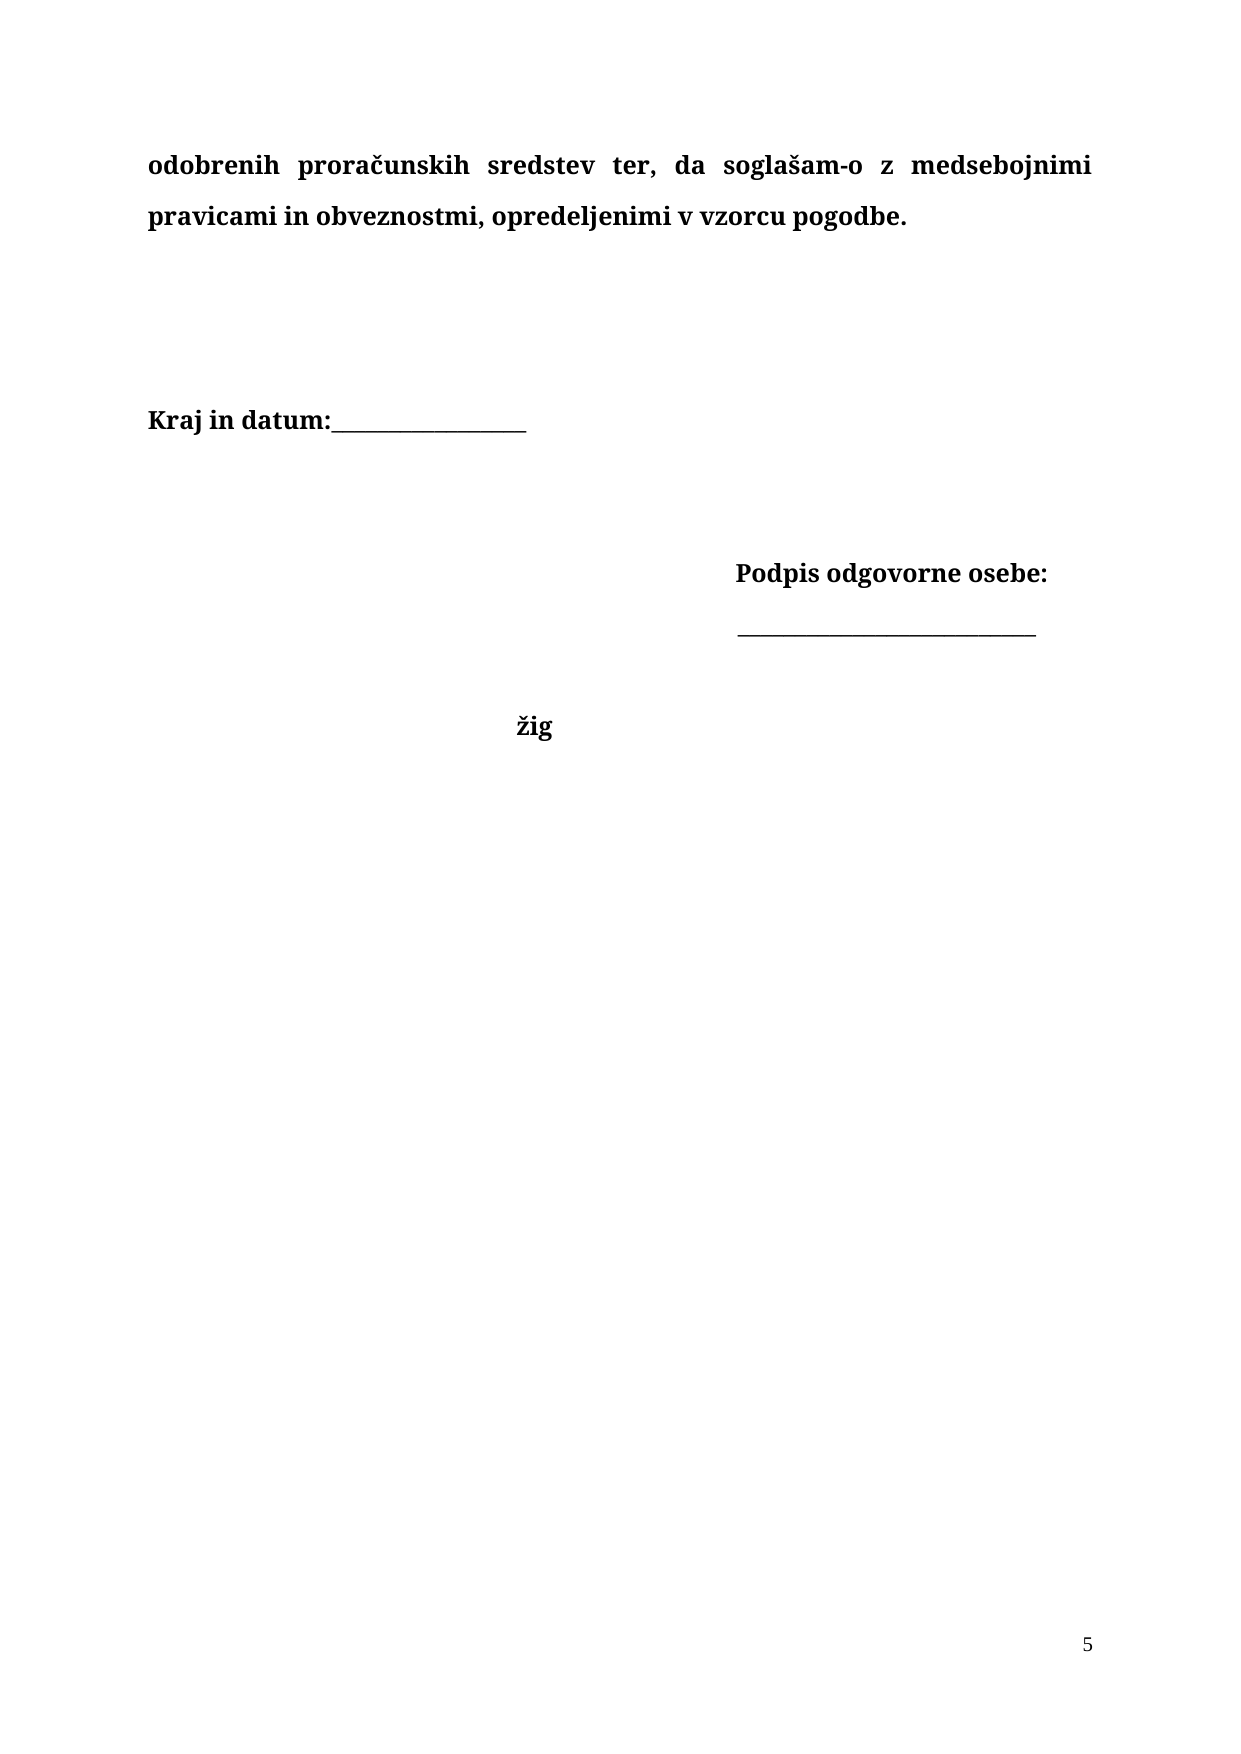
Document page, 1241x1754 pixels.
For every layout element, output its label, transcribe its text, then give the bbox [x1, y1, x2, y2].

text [148, 148, 1093, 233]
text Podpis odgovorne osebe: [148, 556, 1093, 590]
text Kraj in datum:_________________ [148, 403, 1093, 437]
text žig [148, 709, 1093, 743]
text __________________________ [148, 607, 1093, 641]
